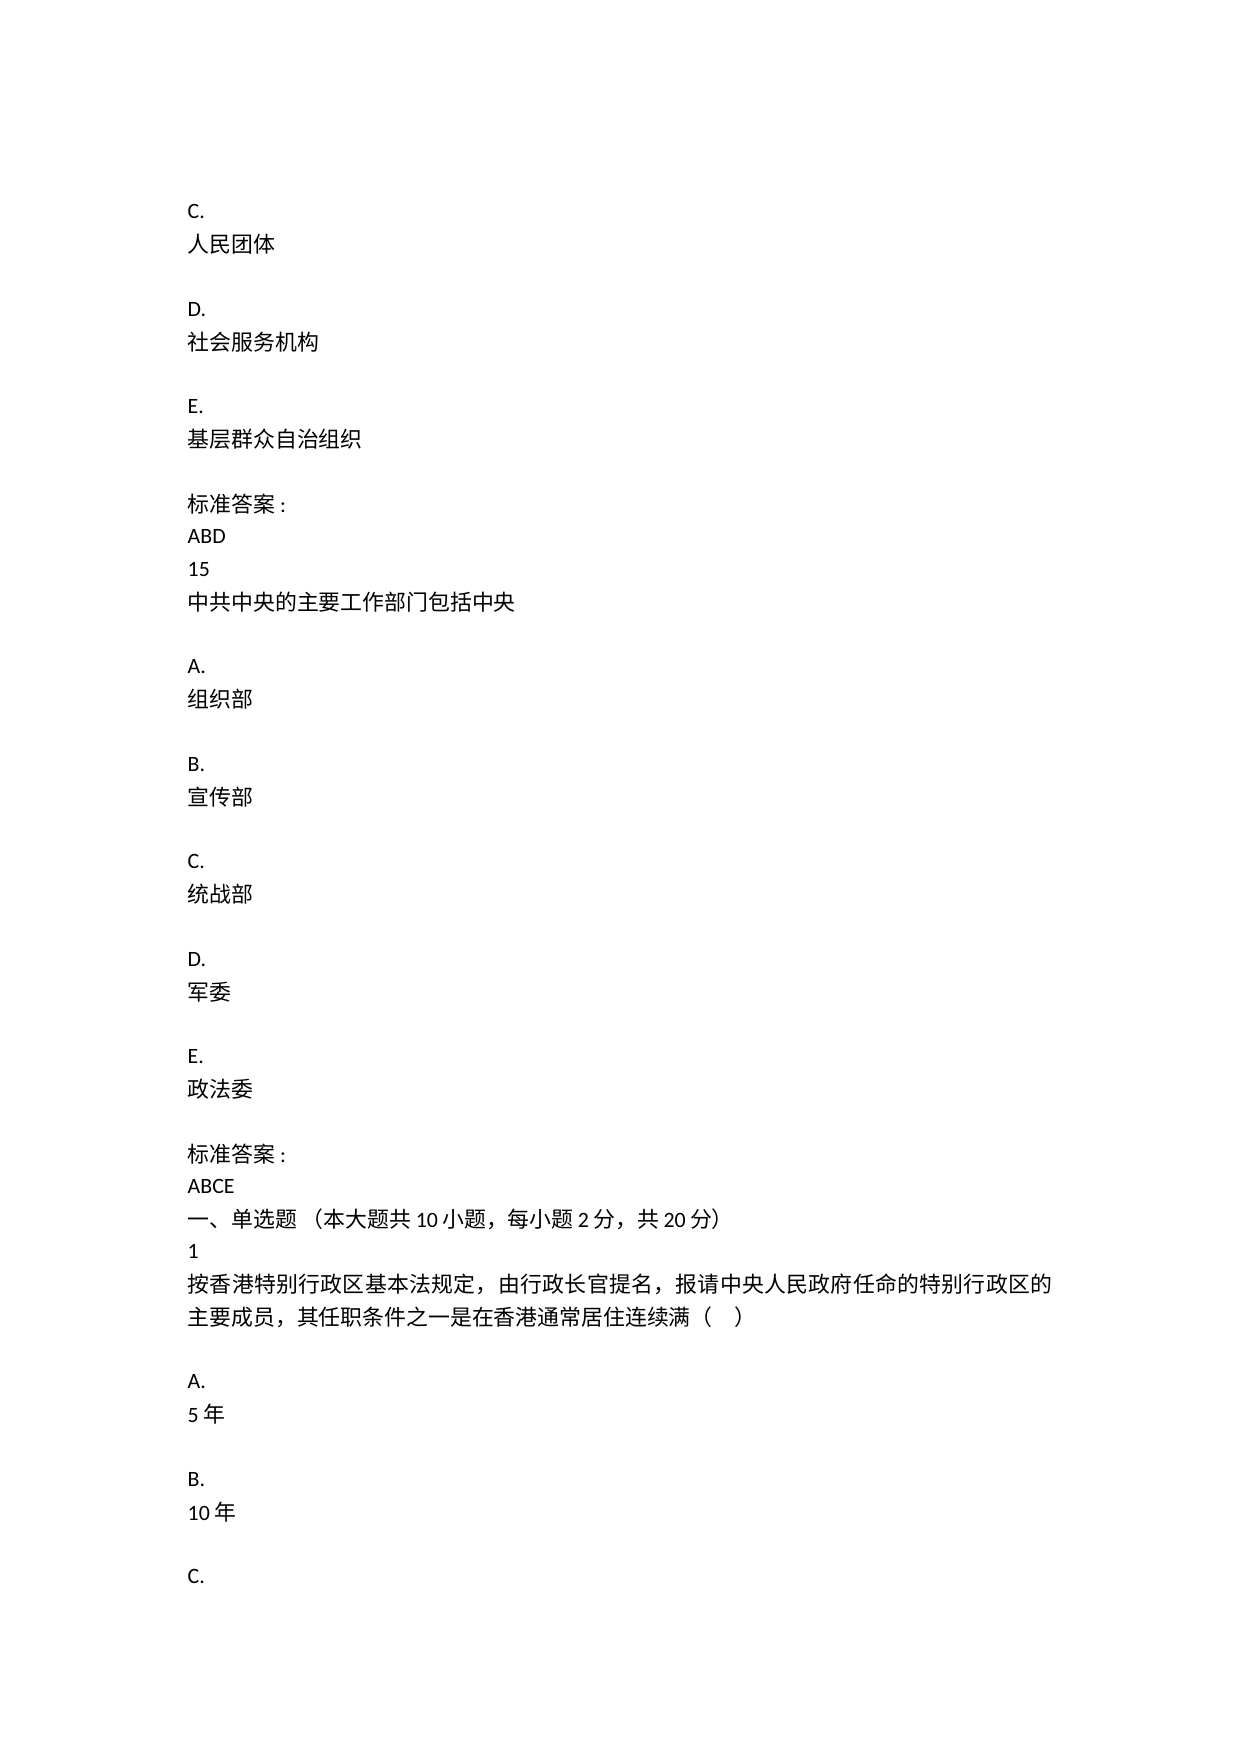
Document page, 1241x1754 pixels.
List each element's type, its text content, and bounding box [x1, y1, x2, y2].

text E. [187, 389, 1053, 422]
text 5年 [187, 1397, 1053, 1429]
text A. [187, 649, 1053, 682]
text 一、单选题 （本大题共10小题，每小题2分，共20分） [187, 1202, 1053, 1234]
text C. [187, 194, 1053, 227]
text 统战部 [187, 877, 1053, 909]
text 标准答案 : [187, 1137, 1053, 1169]
text E. [187, 1039, 1053, 1072]
text C. [187, 1559, 1053, 1592]
text D. [187, 942, 1053, 974]
text 10年 [187, 1494, 1053, 1527]
text 按香港特别行政区基本法规定，由行政长官提名，报请中央人民政府任命的特别行政区的主要成员，其任职条件之一是在香港通常居住连续满（ ） [187, 1267, 1053, 1332]
text 中共中央的主要工作部门包括中央 [187, 584, 1053, 617]
text 标准答案 : [187, 487, 1053, 519]
text 社会服务机构 [187, 324, 1053, 357]
text B. [187, 1462, 1053, 1494]
text 军委 [187, 974, 1053, 1007]
text ABD [187, 519, 1053, 552]
text 15 [187, 552, 1053, 584]
text B. [187, 747, 1053, 779]
text ABCE [187, 1169, 1053, 1202]
text 人民团体 [187, 227, 1053, 259]
text A. [187, 1364, 1053, 1397]
text 政法委 [187, 1072, 1053, 1104]
text C. [187, 844, 1053, 877]
text D. [187, 292, 1053, 324]
text 1 [187, 1234, 1053, 1267]
text 宣传部 [187, 779, 1053, 812]
text 组织部 [187, 682, 1053, 714]
text 基层群众自治组织 [187, 422, 1053, 454]
